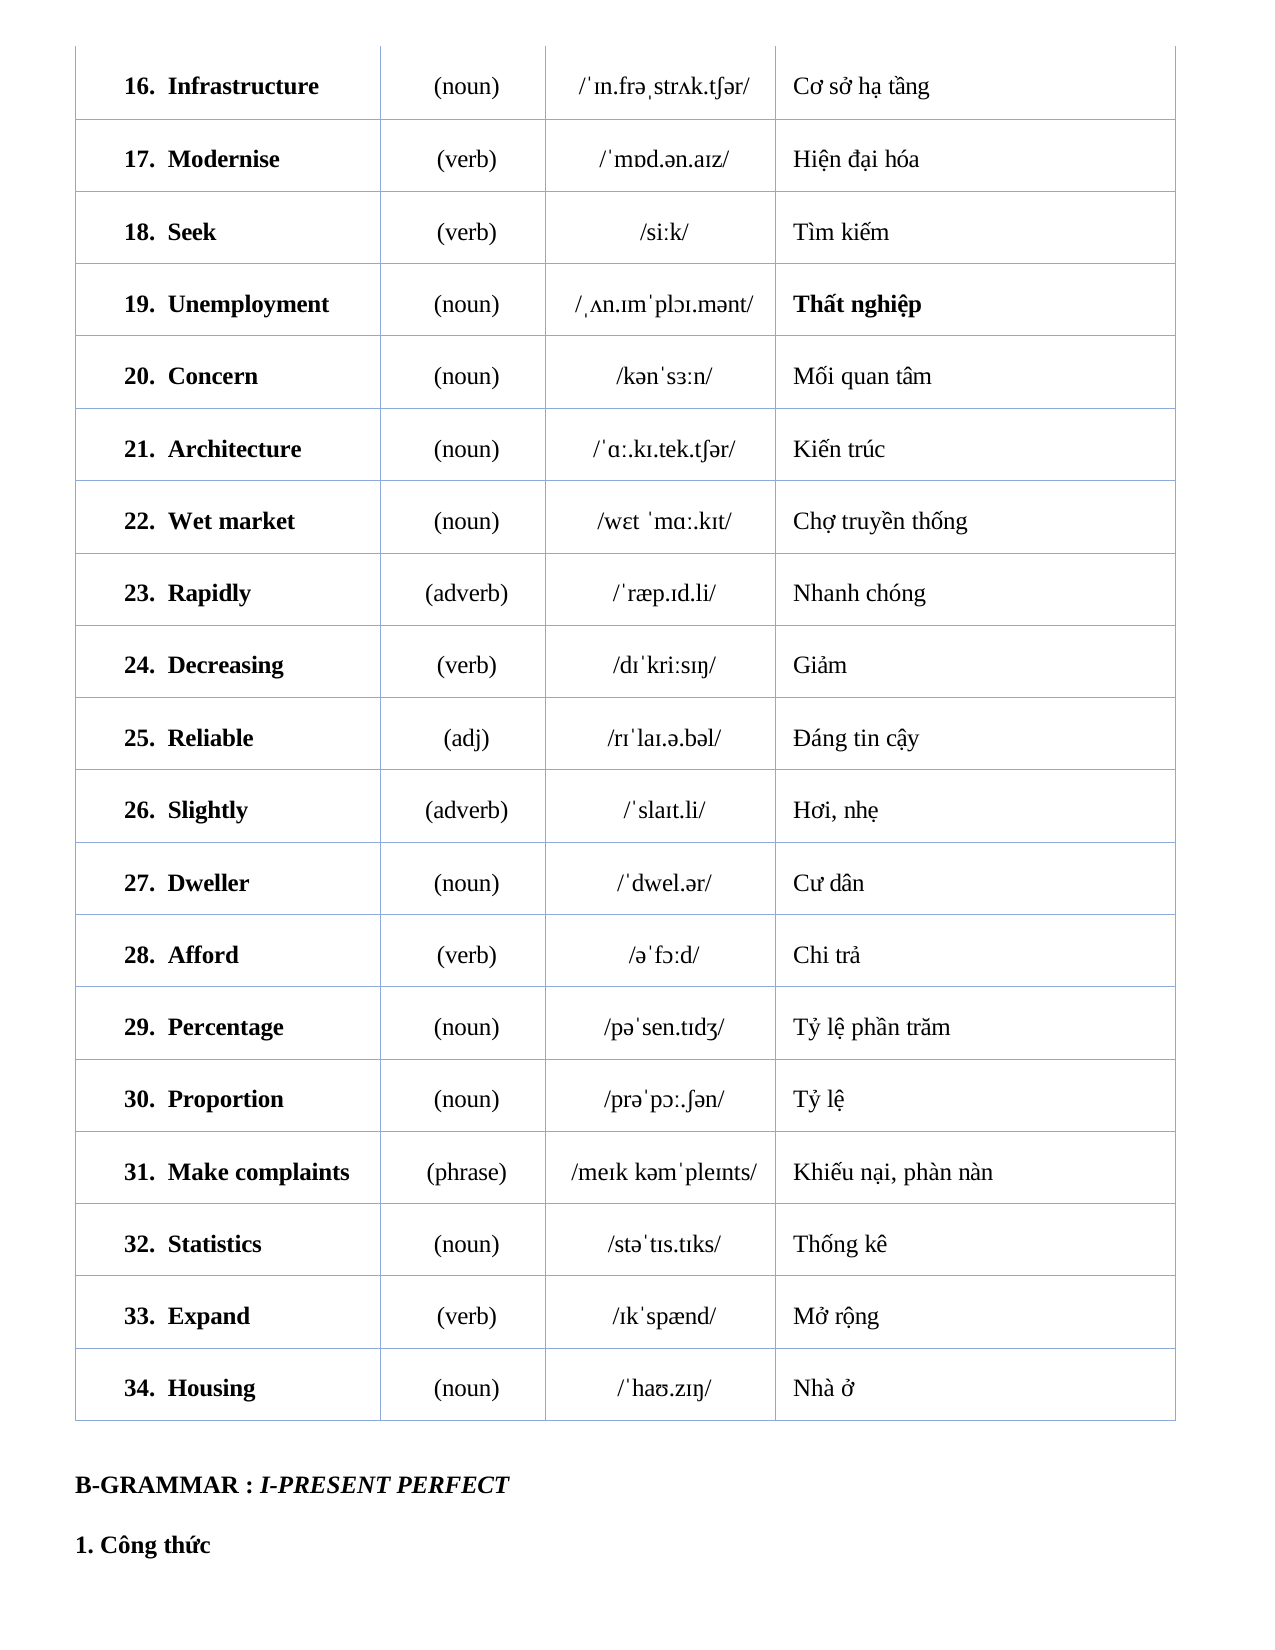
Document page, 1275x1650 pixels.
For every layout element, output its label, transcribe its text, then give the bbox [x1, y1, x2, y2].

table_cell /ˈɑː.kɪ.tek.tʃər/ [546, 409, 775, 480]
table_cell /dɪˈkriːsɪŋ/ [546, 626, 775, 697]
text B-GRAMMAR : I-PRESENT PERFECT [75, 1470, 1237, 1499]
table_cell (noun) [381, 1349, 545, 1420]
table_cell Giảm [776, 626, 1175, 697]
table_cell (noun) [381, 336, 545, 408]
table_header (noun) [381, 46, 545, 119]
table_cell Tỷ lệ [776, 1060, 1175, 1131]
table_cell 23. Rapidly [76, 554, 380, 625]
table_cell (noun) [381, 264, 545, 335]
table_cell 18. Seek [76, 192, 380, 263]
table_cell Mở rộng [776, 1276, 1175, 1348]
table_cell 30. Proportion [76, 1060, 380, 1131]
subtitle Công thức [75, 1530, 1237, 1559]
table_cell Chi trả [776, 915, 1175, 986]
table_cell Thất nghiệp [776, 264, 1175, 335]
table_cell /prəˈpɔː.ʃən/ [546, 1060, 775, 1131]
table_cell Thống kê [776, 1204, 1175, 1275]
table_cell 28. Afford [76, 915, 380, 986]
table_cell /ˈmɒd.ən.aɪz/ [546, 120, 775, 191]
table_cell 25. Reliable [76, 698, 380, 769]
table_cell (noun) [381, 409, 545, 480]
table_cell (verb) [381, 192, 545, 263]
table_cell /ˈslaɪt.li/ [546, 770, 775, 842]
table_cell Nhanh chóng [776, 554, 1175, 625]
table_cell Chợ truyền thống [776, 481, 1175, 552]
table_cell (noun) [381, 1060, 545, 1131]
table_cell 17. Modernise [76, 120, 380, 191]
table_cell 34. Housing [76, 1349, 380, 1420]
table_cell /ˌʌn.ɪmˈplɔɪ.mənt/ [546, 264, 775, 335]
table_cell 27. Dweller [76, 843, 380, 914]
table_header /ˈɪn.frəˌstrʌk.tʃər/ [546, 46, 775, 119]
table_cell /ˈræp.ɪd.li/ [546, 554, 775, 625]
table_cell Cư dân [776, 843, 1175, 914]
table_cell 24. Decreasing [76, 626, 380, 697]
table_cell /ˈdwel.ər/ [546, 843, 775, 914]
table_cell (noun) [381, 481, 545, 552]
table_cell 19. Unemployment [76, 264, 380, 335]
table_cell 26. Slightly [76, 770, 380, 842]
table_cell (noun) [381, 843, 545, 914]
table_cell (adverb) [381, 770, 545, 842]
table_cell Khiếu nại, phàn nàn [776, 1132, 1175, 1203]
table_cell /wɛt ˈmɑː.kɪt/ [546, 481, 775, 552]
table_cell Nhà ở [776, 1349, 1175, 1420]
table_cell Mối quan tâm [776, 336, 1175, 408]
table_cell /əˈfɔːd/ [546, 915, 775, 986]
table_cell (verb) [381, 915, 545, 986]
table_cell /siːk/ [546, 192, 775, 263]
table_cell 29. Percentage [76, 987, 380, 1058]
table_cell (adj) [381, 698, 545, 769]
table_cell (verb) [381, 626, 545, 697]
table_cell 20. Concern [76, 336, 380, 408]
table_cell /pəˈsen.tɪdʒ/ [546, 987, 775, 1058]
table_cell /rɪˈlaɪ.ə.bəl/ [546, 698, 775, 769]
table_cell Hơi, nhẹ [776, 770, 1175, 842]
table_cell (verb) [381, 120, 545, 191]
table_cell 31. Make complaints [76, 1132, 380, 1203]
table_cell Tỷ lệ phần trăm [776, 987, 1175, 1058]
table_cell /meɪk kəmˈpleɪnts/ [546, 1132, 775, 1203]
table_cell Kiến trúc [776, 409, 1175, 480]
table_cell (phrase) [381, 1132, 545, 1203]
table_cell Đáng tin cậy [776, 698, 1175, 769]
table_cell 33. Expand [76, 1276, 380, 1348]
table_header 16. Infrastructure [76, 46, 380, 119]
table_header Cơ sở hạ tầng [776, 46, 1175, 119]
table_cell /ˈhaʊ.zɪŋ/ [546, 1349, 775, 1420]
table_cell Tìm kiếm [776, 192, 1175, 263]
table_cell /stəˈtɪs.tɪks/ [546, 1204, 775, 1275]
table_cell /ɪkˈspænd/ [546, 1276, 775, 1348]
table_cell /kənˈsɜːn/ [546, 336, 775, 408]
table_cell 21. Architecture [76, 409, 380, 480]
table_cell 22. Wet market [76, 481, 380, 552]
table_cell (noun) [381, 987, 545, 1058]
table_cell Hiện đại hóa [776, 120, 1175, 191]
table_cell (noun) [381, 1204, 545, 1275]
table_cell (verb) [381, 1276, 545, 1348]
table_cell 32. Statistics [76, 1204, 380, 1275]
table_cell (adverb) [381, 554, 545, 625]
